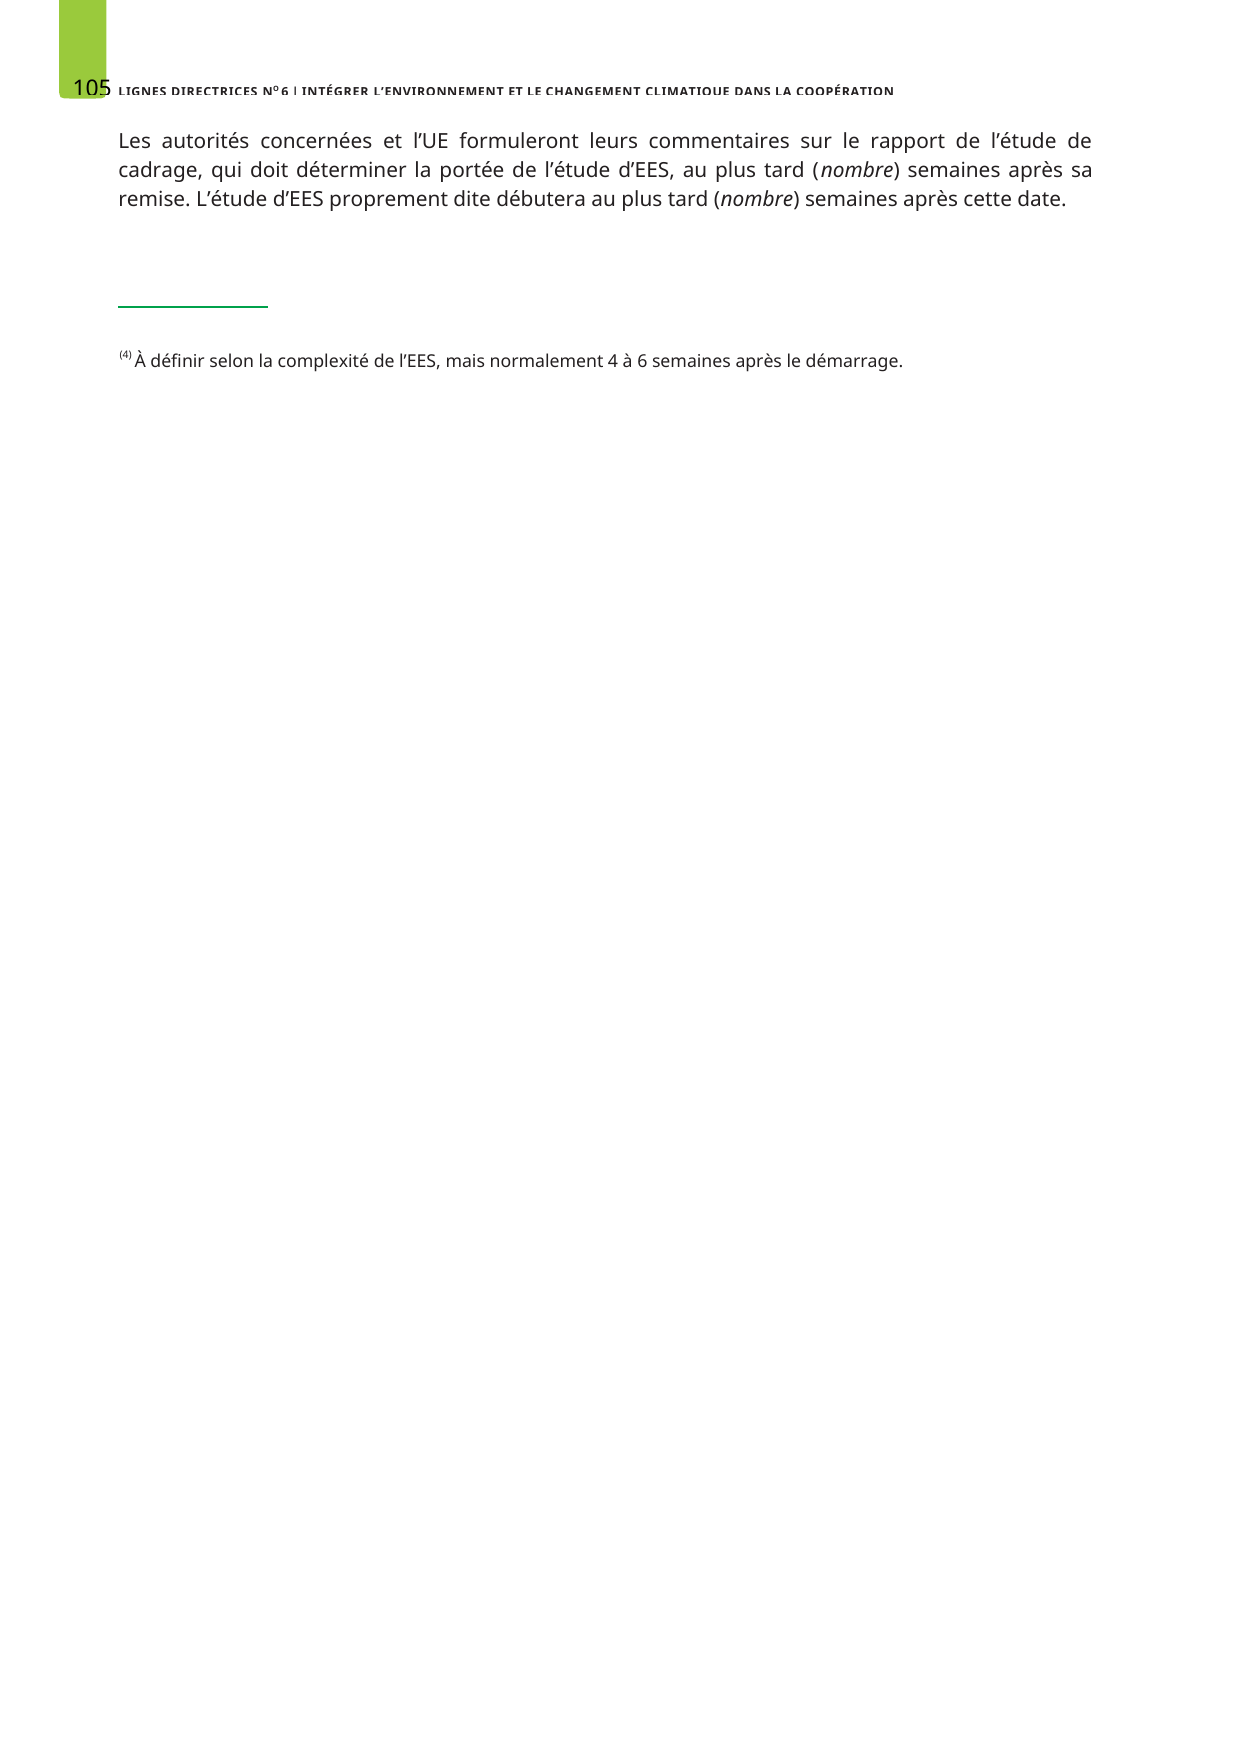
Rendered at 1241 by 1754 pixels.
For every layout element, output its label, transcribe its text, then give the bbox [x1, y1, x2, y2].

text Les autorités concernées et l’UE formuleront leurs commentaires sur le rapport de l’étude de cadrage, qui doit déterminer la portée de l’étude d’EES, au plus tard (nombre) semaines après sa remise. L’étude d’EES proprement dite débutera au plus tard (nombre) semaines après cette date. [118, 126, 1093, 212]
text (4) À définir selon la complexité de l’EES, mais normalement 4 à 6 semaines après le démarrage. [119, 347, 1136, 372]
